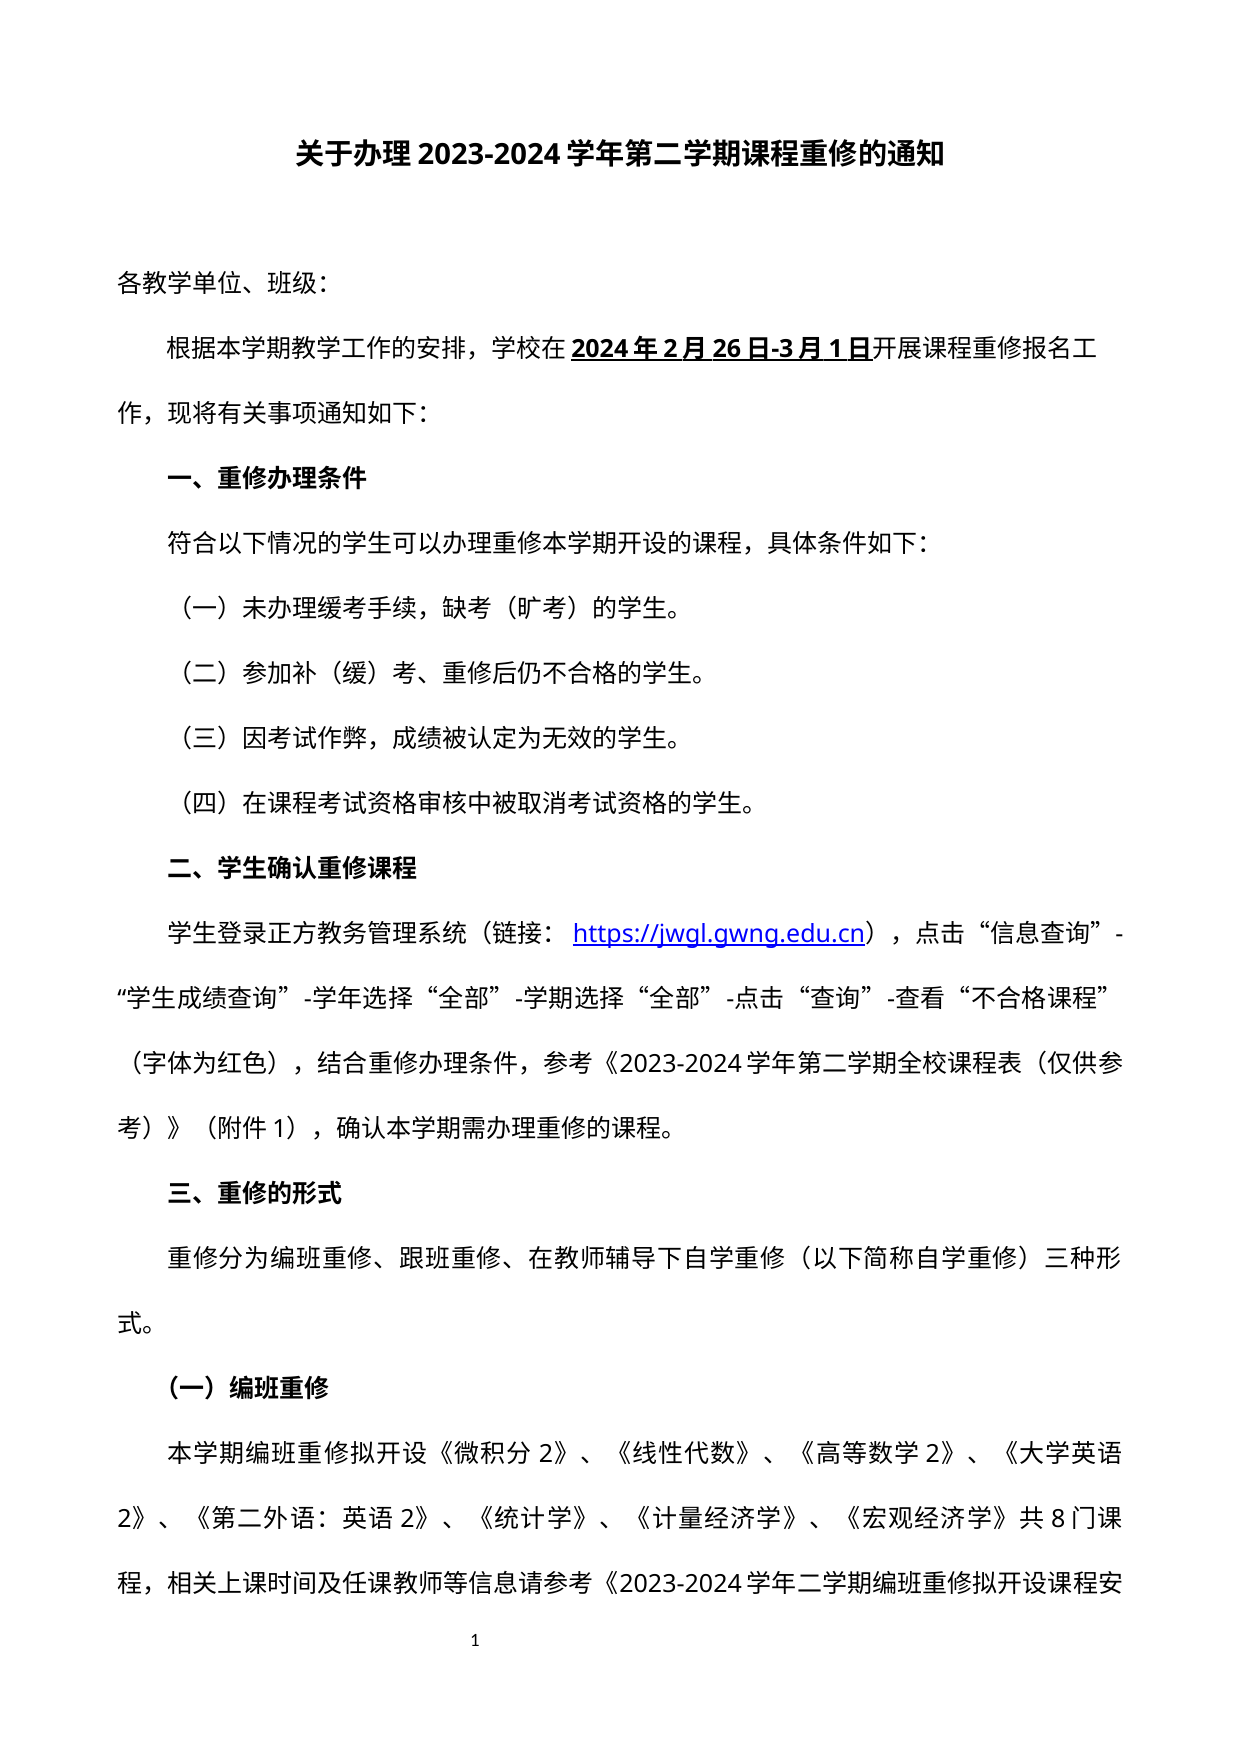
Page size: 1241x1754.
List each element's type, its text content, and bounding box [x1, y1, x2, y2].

text 三、重修的形式 [117, 1159, 1123, 1224]
list 学生登录正方教务管理系统（链接： https://jwgl.gwng.edu.cn），点击“信息查询”-“学生成绩查询”-学年选择“全部”-学期选择“全部”-点击“查询”-查看“不合格课程”（字体为红色），结合重修办理条件，参考《2023-2024学年第二学期全校课程表（仅供参考）》（附件1），确认本学期需办理重修的课程。 [117, 899, 1123, 1159]
list 未办理缓考手续，缺考（旷考）的学生。 [117, 574, 1123, 639]
text 符合以下情况的学生可以办理重修本学期开设的课程，具体条件如下： [117, 509, 1123, 574]
list 参加补（缓）考、重修后仍不合格的学生。 [117, 639, 1123, 704]
list 因考试作弊，成绩被认定为无效的学生。 [117, 704, 1123, 769]
list 学生确认重修课程 [117, 834, 1123, 899]
list 在课程考试资格审核中被取消考试资格的学生。 [117, 769, 1123, 834]
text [117, 1419, 1123, 1614]
text 重修分为编班重修、跟班重修、在教师辅导下自学重修（以下简称自学重修）三种形式。 [117, 1224, 1123, 1354]
text 关于办理2023-2024学年第二学期课程重修的通知 [117, 119, 1123, 184]
list 重修办理条件 [117, 444, 1123, 509]
text 根据本学期教学工作的安排，学校在2024年2月26日-3月1日开展课程重修报名工作，现将有关事项通知如下： [117, 314, 1123, 444]
text 各教学单位、班级： [117, 249, 1123, 314]
text （一）编班重修 [117, 1354, 1123, 1419]
